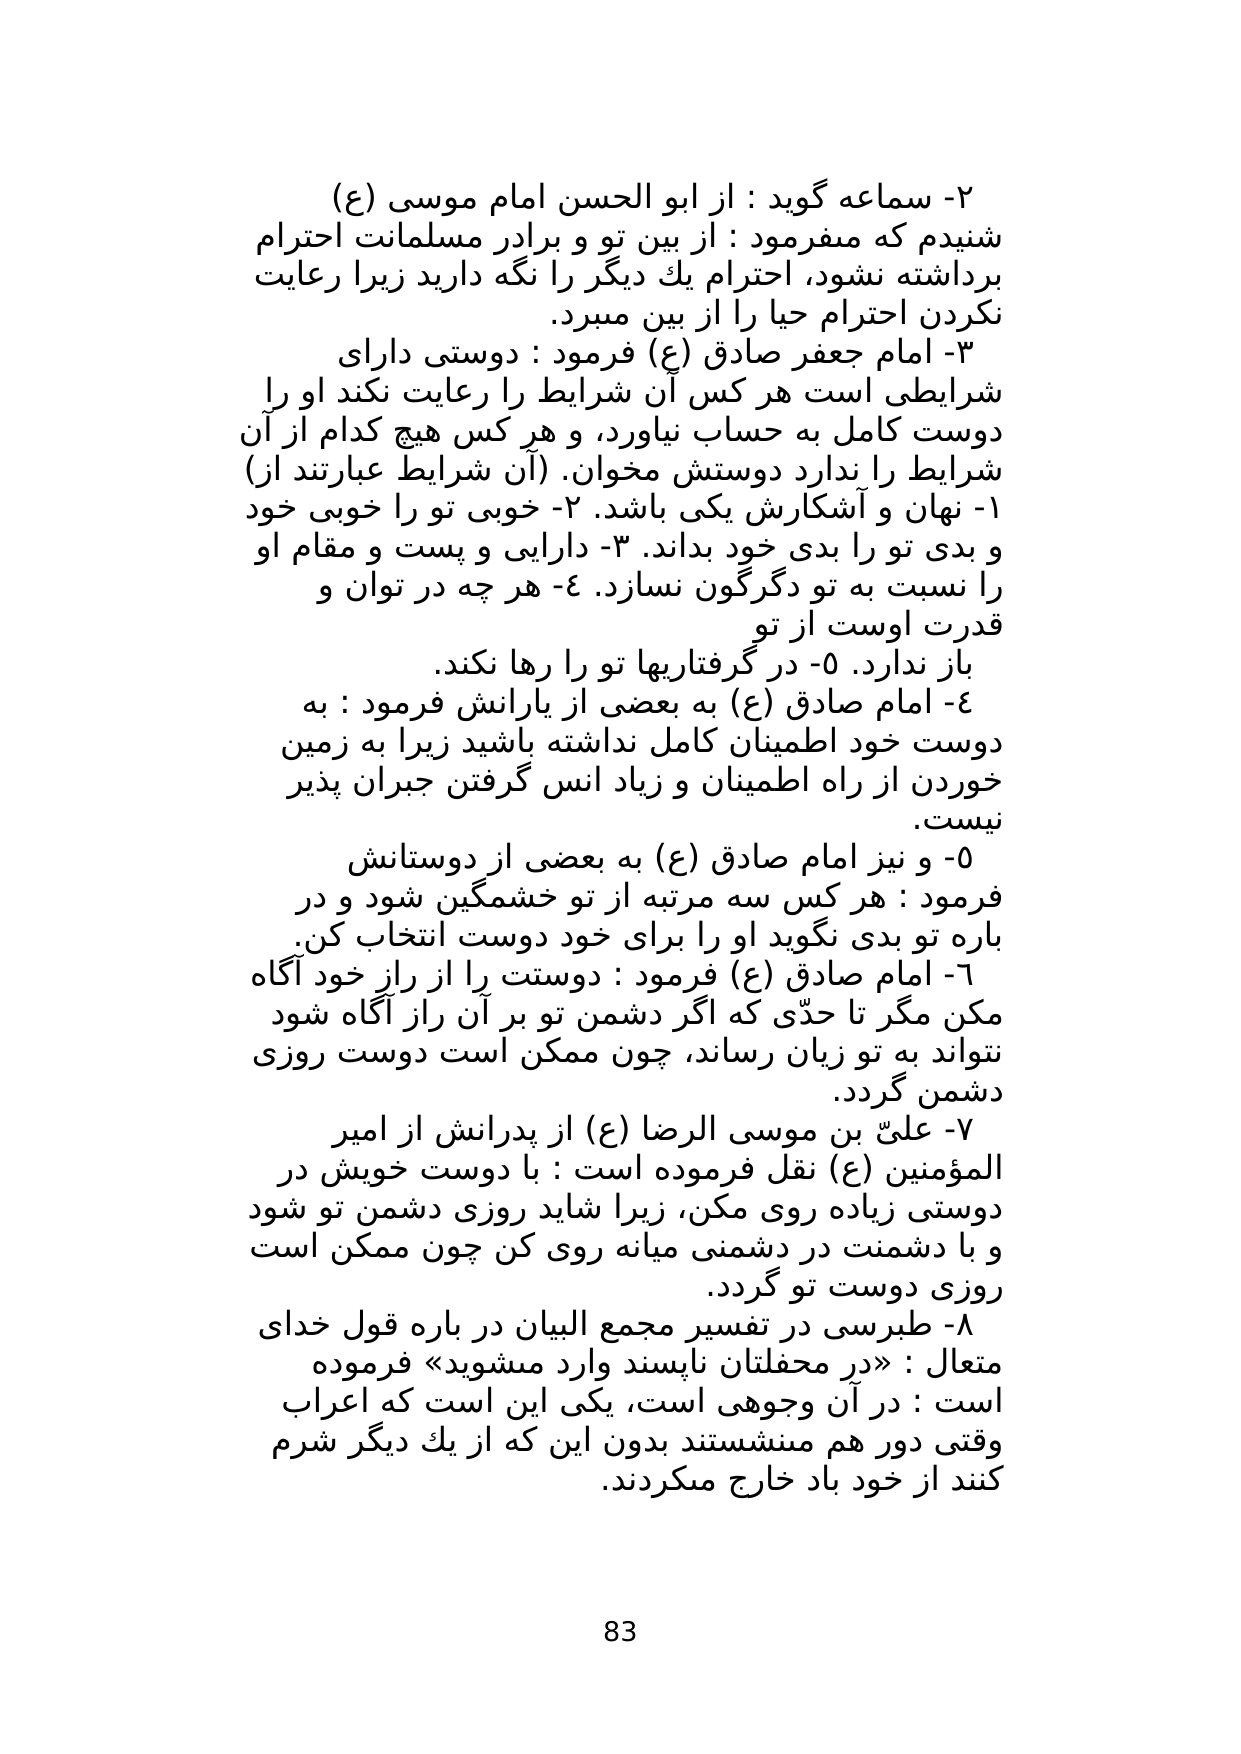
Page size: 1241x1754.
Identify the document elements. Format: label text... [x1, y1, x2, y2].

text باز ندارد. ٥- در گرفتاريها تو را رها نكند. [236, 643, 1004, 682]
text ٥- و نيز امام صادق (ع) به بعضى از دوستانش فرمود : هر كس سه مرتبه از تو خشمگين شود و در باره تو بدى نگويد او را براى خود دوست انتخاب كن. [236, 838, 1004, 954]
text ٦- امام صادق (ع) فرمود : دوستت را از راز خود آگاه مكن مگر تا حدّى كه اگر دشمن تو بر آن راز آگاه شود نتواند به تو زيان رساند، چون ممكن است دوست روزى دشمن گردد. [236, 954, 1004, 1110]
text ٣- امام جعفر صادق (ع) فرمود : دوستى داراى شرايطى است هر كس آن شرايط را رعايت نكند او را دوست كامل به حساب نياورد، و هر كس هيچ كدام از آن شرايط را ندارد دوستش مخوان. (آن شرايط عبارتند از) ١- نهان و آشكارش يكى باشد. ٢- خوبى تو را خوبى خود و بدى تو را بدى خود بداند. ٣- دارايى و پست و مقام او را نسبت به تو دگرگون نسازد. ٤- هر چه در توان و قدرت اوست از تو [236, 333, 1004, 643]
text ٨- طبرسى در تفسير مجمع البيان در باره قول خداى متعال : «در محفلتان ناپسند وارد مى‏شويد» فرموده است : در آن وجوهى است، يكى اين است كه اعراب وقتى دور هم مى‏نشستند بدون اين كه از يك ديگر شرم كنند از خود باد خارج مى‏كردند. [236, 1304, 1004, 1498]
text ٢- سماعه گويد : از ابو الحسن امام موسى (ع) شنيدم كه مى‏فرمود : از بين تو و برادر مسلمانت احترام برداشته نشود، احترام يك ديگر را نگه داريد زيرا رعايت نكردن احترام حيا را از بين مى‏برد. [236, 177, 1004, 333]
text ٤- امام صادق (ع) به بعضى از يارانش فرمود : به دوست خود اطمينان كامل نداشته باشيد زيرا به زمين خوردن از راه اطمينان و زياد انس گرفتن جبران پذير نيست. [236, 682, 1004, 838]
text ٧- علىّ بن موسى الرضا (ع) از پدرانش از امير المؤمنين (ع) نقل فرموده است : با دوست خويش در دوستى زياده روى مكن، زيرا شايد روزى دشمن تو شود و با دشمنت در دشمنى ميانه روى كن چون ممكن است روزى دوست تو گردد. [236, 1110, 1004, 1304]
